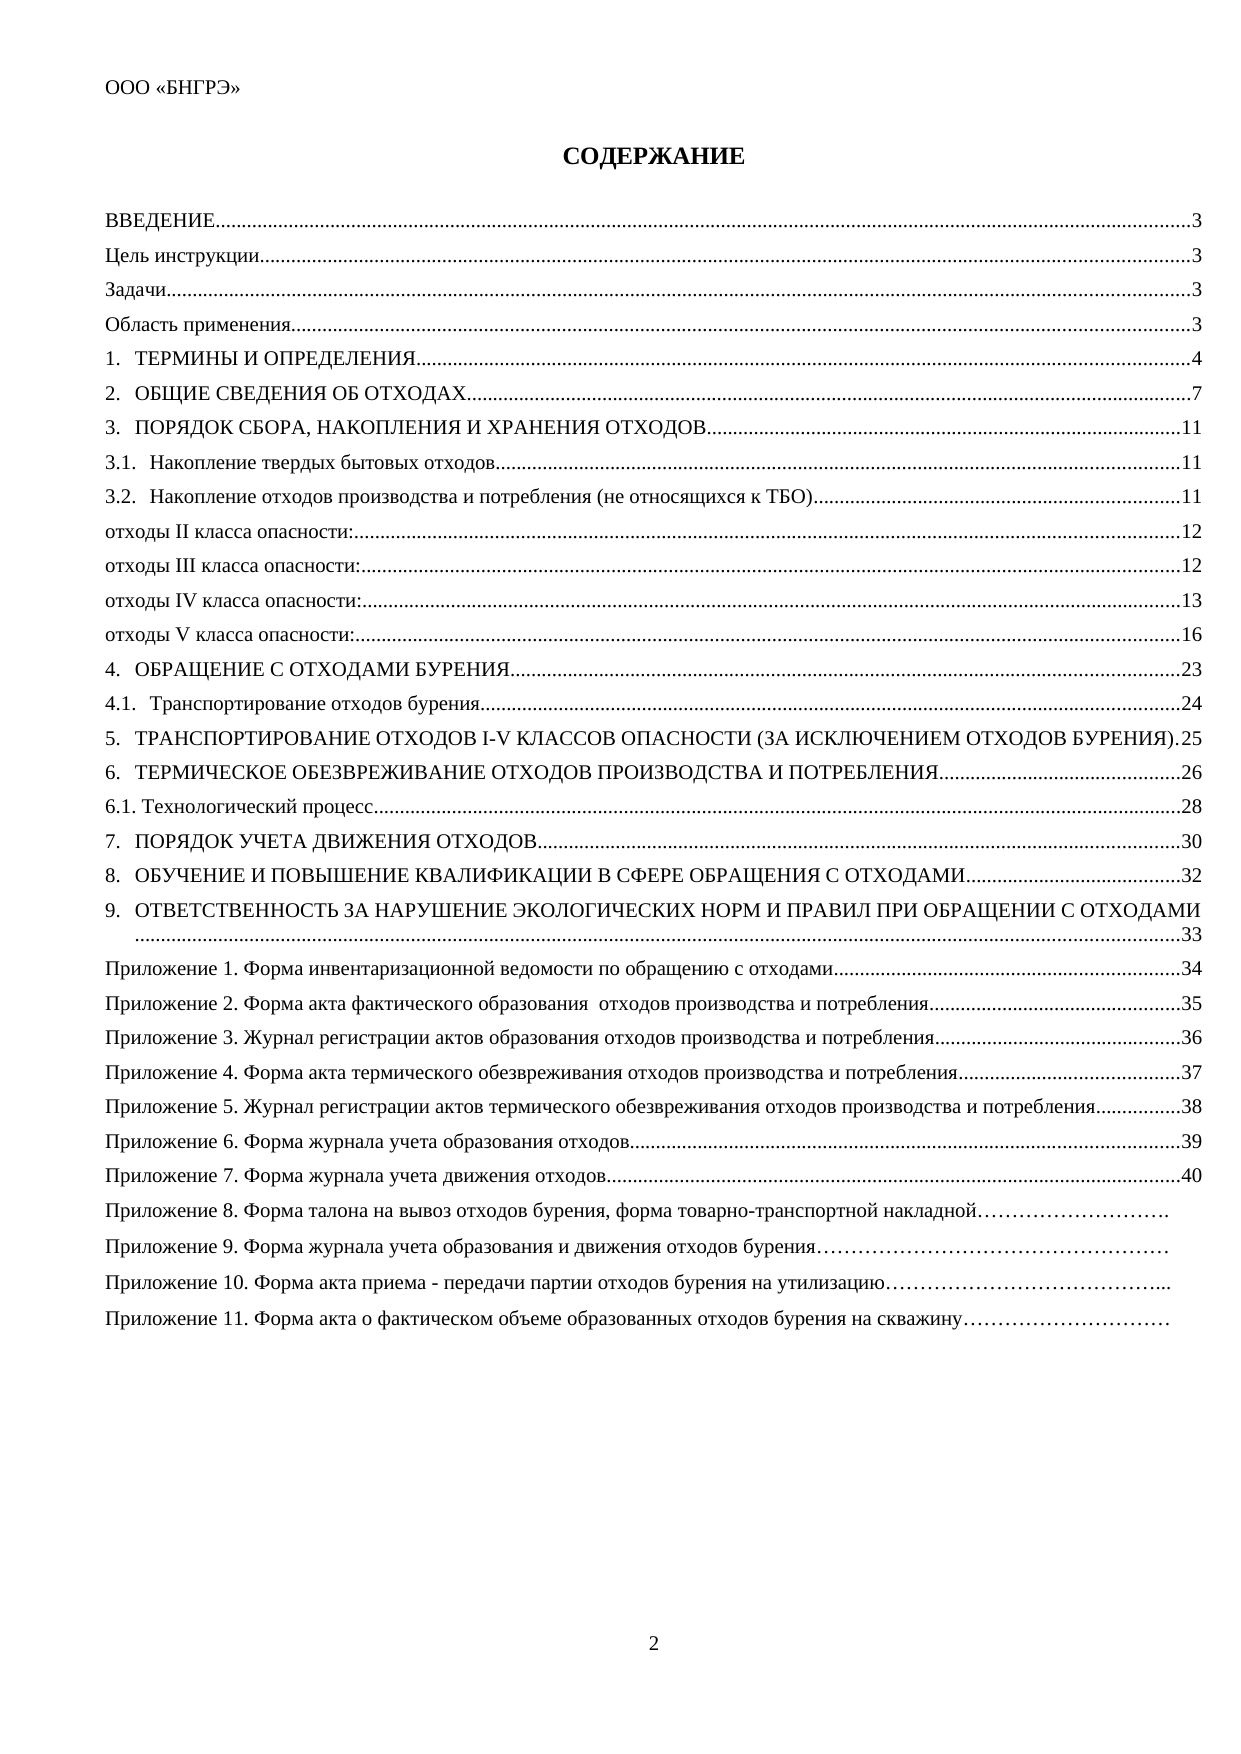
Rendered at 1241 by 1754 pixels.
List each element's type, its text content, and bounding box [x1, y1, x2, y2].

text отходы V класса опасности: 16 [105, 622, 1203, 646]
text отходы II класса опасности: 12 [105, 518, 1203, 543]
text 3.2. Накопление отходов производства и потребления (не относящихся к ТБО) 11 [105, 484, 1203, 508]
text ВВЕДЕНИЕ 3 [105, 208, 1203, 232]
text Приложение 2. Форма акта фактического образования отходов производства и потребления 35 [105, 991, 1203, 1015]
text Цель инструкции 3 [105, 243, 1203, 267]
text Приложение 5. Журнал регистрации актов термического обезвреживания отходов производства и потребления 38 [105, 1094, 1203, 1118]
text 6.1. Технологический процесс 28 [105, 794, 1203, 818]
text 3. ПОРЯДОК СБОРА, НАКОПЛЕНИЯ И ХРАНЕНИЯ ОТХОДОВ 11 [105, 415, 1203, 439]
text Приложение 6. Форма журнала учета образования отходов 39 [105, 1129, 1203, 1153]
text 1. ТЕРМИНЫ И ОПРЕДЕЛЕНИЯ 4 [105, 346, 1203, 370]
text Приложение 4. Форма акта термического обезвреживания отходов производства и потребления 37 [105, 1060, 1203, 1084]
text 3.1. Накопление твердых бытовых отходов 11 [105, 449, 1203, 474]
text 6. ТЕРМИЧЕСКОЕ ОБЕЗВРЕЖИВАНИЕ ОТХОДОВ ПРОИЗВОДСТВА И ПОТРЕБЛЕНИЯ 26 [105, 760, 1203, 784]
text Приложение 10. Форма акта приема - передачи партии отходов бурения на утилизацию…………………………………... [105, 1270, 1203, 1294]
text 9. ОТВЕТСТВЕННОСТЬ ЗА НАРУШЕНИЕ ЭКОЛОГИЧЕСКИХ НОРМ И ПРАВИЛ ПРИ ОБРАЩЕНИИ С ОТХОДАМИ 33 [105, 898, 1203, 946]
text Приложение 9. Форма журнала учета образования и движения отходов бурения…………………………………………… [105, 1234, 1203, 1258]
text отходы IV класса опасности: 13 [105, 587, 1203, 612]
subtitle СОДЕРЖАНИЕ [105, 141, 1203, 170]
text 4.1. Транспортирование отходов бурения 24 [105, 691, 1203, 715]
text Приложение 8. Форма талона на вывоз отходов бурения, форма товарно-транспортной накладной………………………. [105, 1198, 1203, 1222]
text 4. ОБРАЩЕНИЕ С ОТХОДАМИ БУРЕНИЯ 23 [105, 656, 1203, 681]
text 5. ТРАНСПОРТИРОВАНИЕ ОТХОДОВ I-V КЛАССОВ ОПАСНОСТИ (ЗА ИСКЛЮЧЕНИЕМ ОТХОДОВ БУРЕНИЯ) 25 [105, 725, 1203, 749]
text Приложение 1. Форма инвентаризационной ведомости по обращению с отходами 34 [105, 956, 1203, 980]
text Приложение 7. Форма журнала учета движения отходов 40 [105, 1163, 1203, 1187]
text 7. ПОРЯДОК УЧЕТА ДВИЖЕНИЯ ОТХОДОВ 30 [105, 829, 1203, 853]
text 8. ОБУЧЕНИЕ И ПОВЫШЕНИЕ КВАЛИФИКАЦИИ В СФЕРЕ ОБРАЩЕНИЯ С ОТХОДАМИ 32 [105, 863, 1203, 887]
text Приложение 3. Журнал регистрации актов образования отходов производства и потребления 36 [105, 1025, 1203, 1049]
text Приложение 11. Форма акта о фактическом объеме образованных отходов бурения на скважину………………………… [105, 1306, 1203, 1330]
text Область применения 3 [105, 312, 1203, 336]
text Задачи 3 [105, 277, 1203, 301]
text 2. ОБЩИЕ СВЕДЕНИЯ ОБ ОТХОДАХ 7 [105, 381, 1203, 405]
text отходы III класса опасности: 12 [105, 553, 1203, 577]
